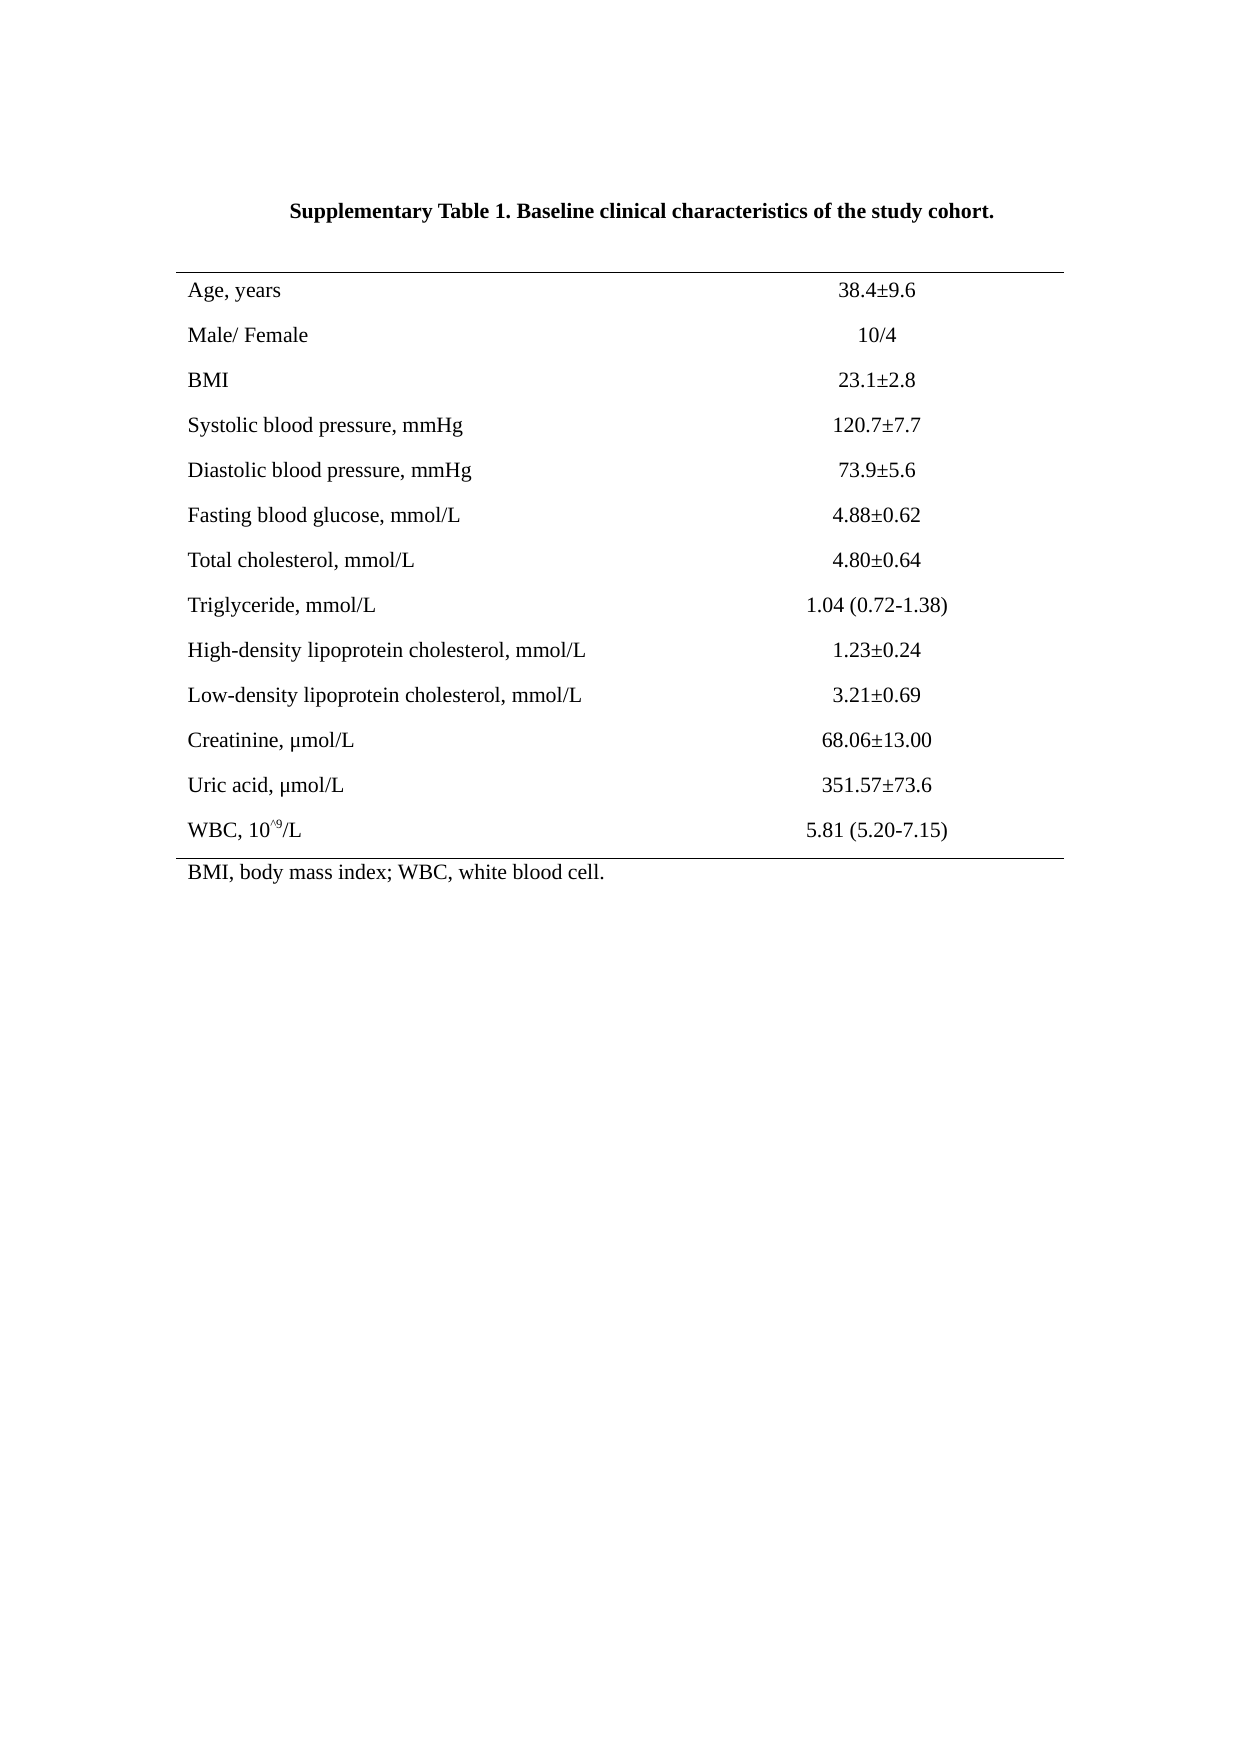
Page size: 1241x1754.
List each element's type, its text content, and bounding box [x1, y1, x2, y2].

table_cell Systolic blood pressure, mmHg [176, 408, 689, 453]
table_cell Low-density lipoprotein cholesterol, mmol/L [176, 678, 689, 723]
table_cell 4.88±0.62 [690, 498, 1064, 543]
table_cell Diastolic blood pressure, mmHg [176, 453, 689, 498]
table_cell 120.7±7.7 [690, 408, 1064, 453]
table_cell Male/ Female [176, 318, 689, 363]
table_cell 1.23±0.24 [690, 633, 1064, 678]
table_cell 10/4 [690, 318, 1064, 363]
table_cell Triglyceride, mmol/L [176, 588, 689, 633]
table_cell 68.06±13.00 [690, 723, 1064, 768]
table_cell High-density lipoprotein cholesterol, mmol/L [176, 633, 689, 678]
table_header Supplementary Table 1. Baseline clinical characteristics of the study cohort. [176, 162, 1064, 272]
table_cell 3.21±0.69 [690, 678, 1064, 723]
table_cell Fasting blood glucose, mmol/L [176, 498, 689, 543]
table_cell 38.4±9.6 [690, 273, 1064, 318]
table_cell 351.57±73.6 [690, 768, 1064, 813]
table_cell WBC, 10^9/L [176, 813, 689, 858]
table_cell Uric acid, μmol/L [176, 768, 689, 813]
table_cell Age, years [176, 273, 689, 318]
table_cell 4.80±0.64 [690, 543, 1064, 588]
table_cell 23.1±2.8 [690, 363, 1064, 408]
table_cell Total cholesterol, mmol/L [176, 543, 689, 588]
table_cell 5.81 (5.20-7.15) [690, 813, 1064, 858]
text BMI, body mass index; WBC, white blood cell. [187, 859, 1053, 884]
table_cell BMI [176, 363, 689, 408]
table_cell 1.04 (0.72-1.38) [690, 588, 1064, 633]
table_cell Creatinine, μmol/L [176, 723, 689, 768]
table_cell 73.9±5.6 [690, 453, 1064, 498]
